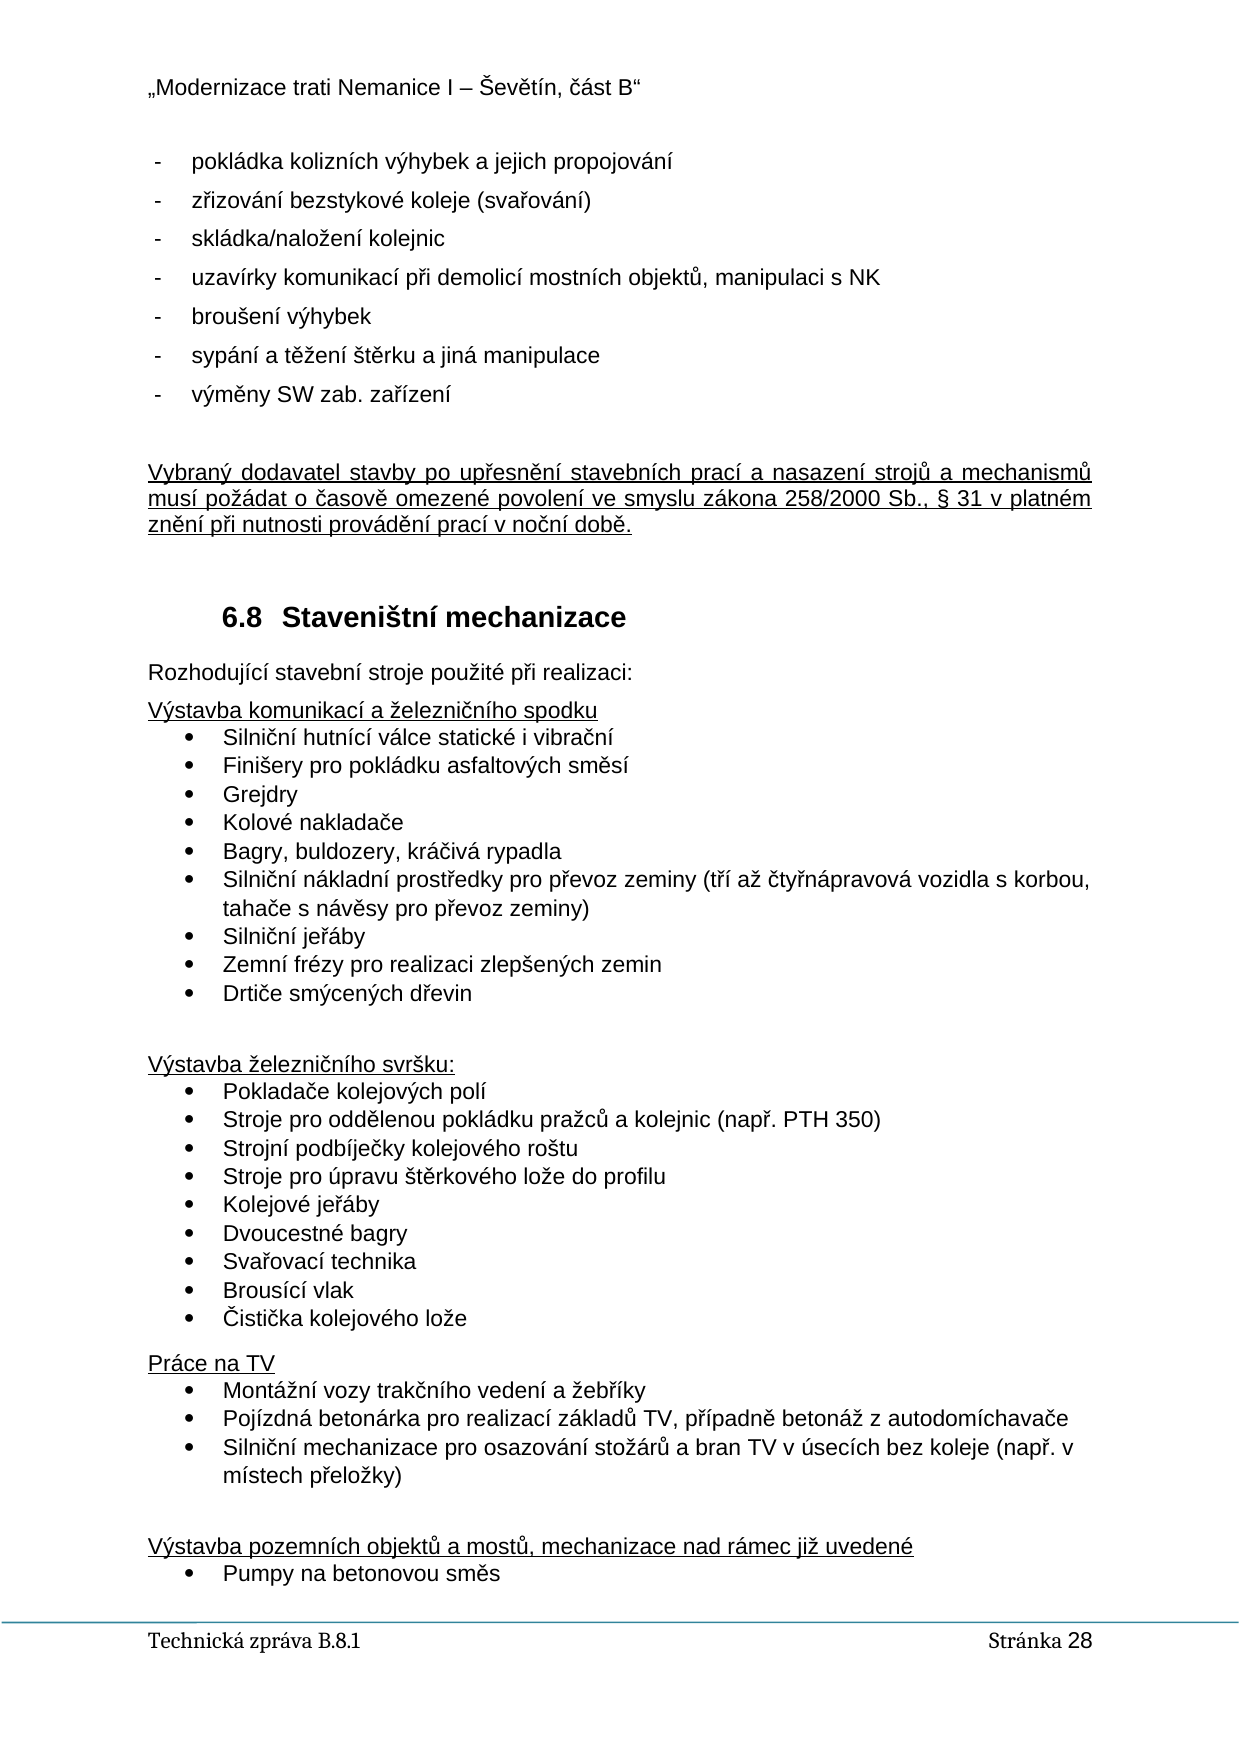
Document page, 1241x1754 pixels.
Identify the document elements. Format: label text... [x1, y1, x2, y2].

list Finišery pro pokládku asfaltových směsí [185, 752, 1092, 779]
list broušení výhybek [154, 303, 1092, 329]
list Stroje pro úpravu štěrkového lože do profilu [185, 1163, 1092, 1189]
list Pokladače kolejových polí [185, 1078, 1092, 1104]
list Bagry, buldozery, kráčivá rypadla [185, 838, 1092, 864]
text Výstavba pozemních objektů a mostů, mechanizace nad rámec již uvedené [148, 1533, 1092, 1560]
list zřizování bezstykové koleje (svařování) [154, 187, 1092, 213]
list Pumpy na betonovou směs [185, 1560, 1092, 1586]
list pokládka kolizních výhybek a jejich propojování [154, 148, 1092, 174]
list Grejdry [185, 781, 1092, 807]
list uzavírky komunikací při demolicí mostních objektů, manipulaci s NK [154, 264, 1092, 291]
text Vybraný dodavatel stavby po upřesnění stavebních prací a nasazení strojů a mechanismů musí požádat o časově omezené povolení ve smyslu zákona 258/2000 Sb., § 31 v platném znění při nutnosti provádění prací v noční době. [148, 458, 1092, 481]
list Silniční nákladní prostředky pro převoz zeminy (tří až čtyřnápravová vozidla s korbou, tahače s návěsy pro převoz zeminy) [185, 866, 1092, 921]
list Pojízdná betonárka pro realizací základů TV, případně betonáž z autodomíchavače [185, 1405, 1092, 1431]
text Výstavba komunikací a železničního spodku [148, 697, 1092, 724]
list Čistička kolejového lože [185, 1305, 1092, 1331]
text Vybraný dodavatel stavby po upřesnění stavebních prací a nasazení strojů a mechanismů musí požádat o časově omezené povolení ve smyslu zákona 258/2000 Sb., § 31 v platném znění při nutnosti provádění prací v noční době. [148, 483, 1092, 508]
list Drtiče smýcených dřevin [185, 980, 1092, 1006]
subtitle Staveništní mechanizace [222, 600, 1092, 634]
list Svařovací technika [185, 1248, 1092, 1274]
list Silniční hutnící válce statické i vibrační [185, 724, 1092, 750]
text Práce na TV [148, 1350, 1092, 1377]
list sypání a těžení štěrku a jiná manipulace [154, 342, 1092, 368]
list Zemní frézy pro realizaci zlepšených zemin [185, 951, 1092, 978]
text Rozhodující stavební stroje použité při realizaci: [148, 659, 1092, 685]
list Dvoucestné bagry [185, 1220, 1092, 1246]
text Výstavba železničního svršku: [148, 1051, 1092, 1078]
list výměny SW zab. zařízení [154, 381, 1092, 407]
list Silniční mechanizace pro osazování stožárů a bran TV v úsecích bez koleje (např. v místech přeložky) [185, 1433, 1092, 1488]
list Stroje pro oddělenou pokládku pražců a kolejnic (např. PTH 350) [185, 1106, 1092, 1132]
list Strojní podbíječky kolejového roštu [185, 1134, 1092, 1161]
list Kolové nakladače [185, 809, 1092, 836]
list Kolejové jeřáby [185, 1191, 1092, 1218]
list Silniční jeřáby [185, 923, 1092, 949]
list Montážní vozy trakčního vedení a žebříky [185, 1377, 1092, 1403]
list skládka/naložení kolejnic [154, 225, 1092, 252]
text Vybraný dodavatel stavby po upřesnění stavebních prací a nasazení strojů a mechanismů musí požádat o časově omezené povolení ve smyslu zákona 258/2000 Sb., § 31 v platném znění při nutnosti provádění prací v noční době. [148, 509, 1092, 538]
list Brousící vlak [185, 1277, 1092, 1303]
